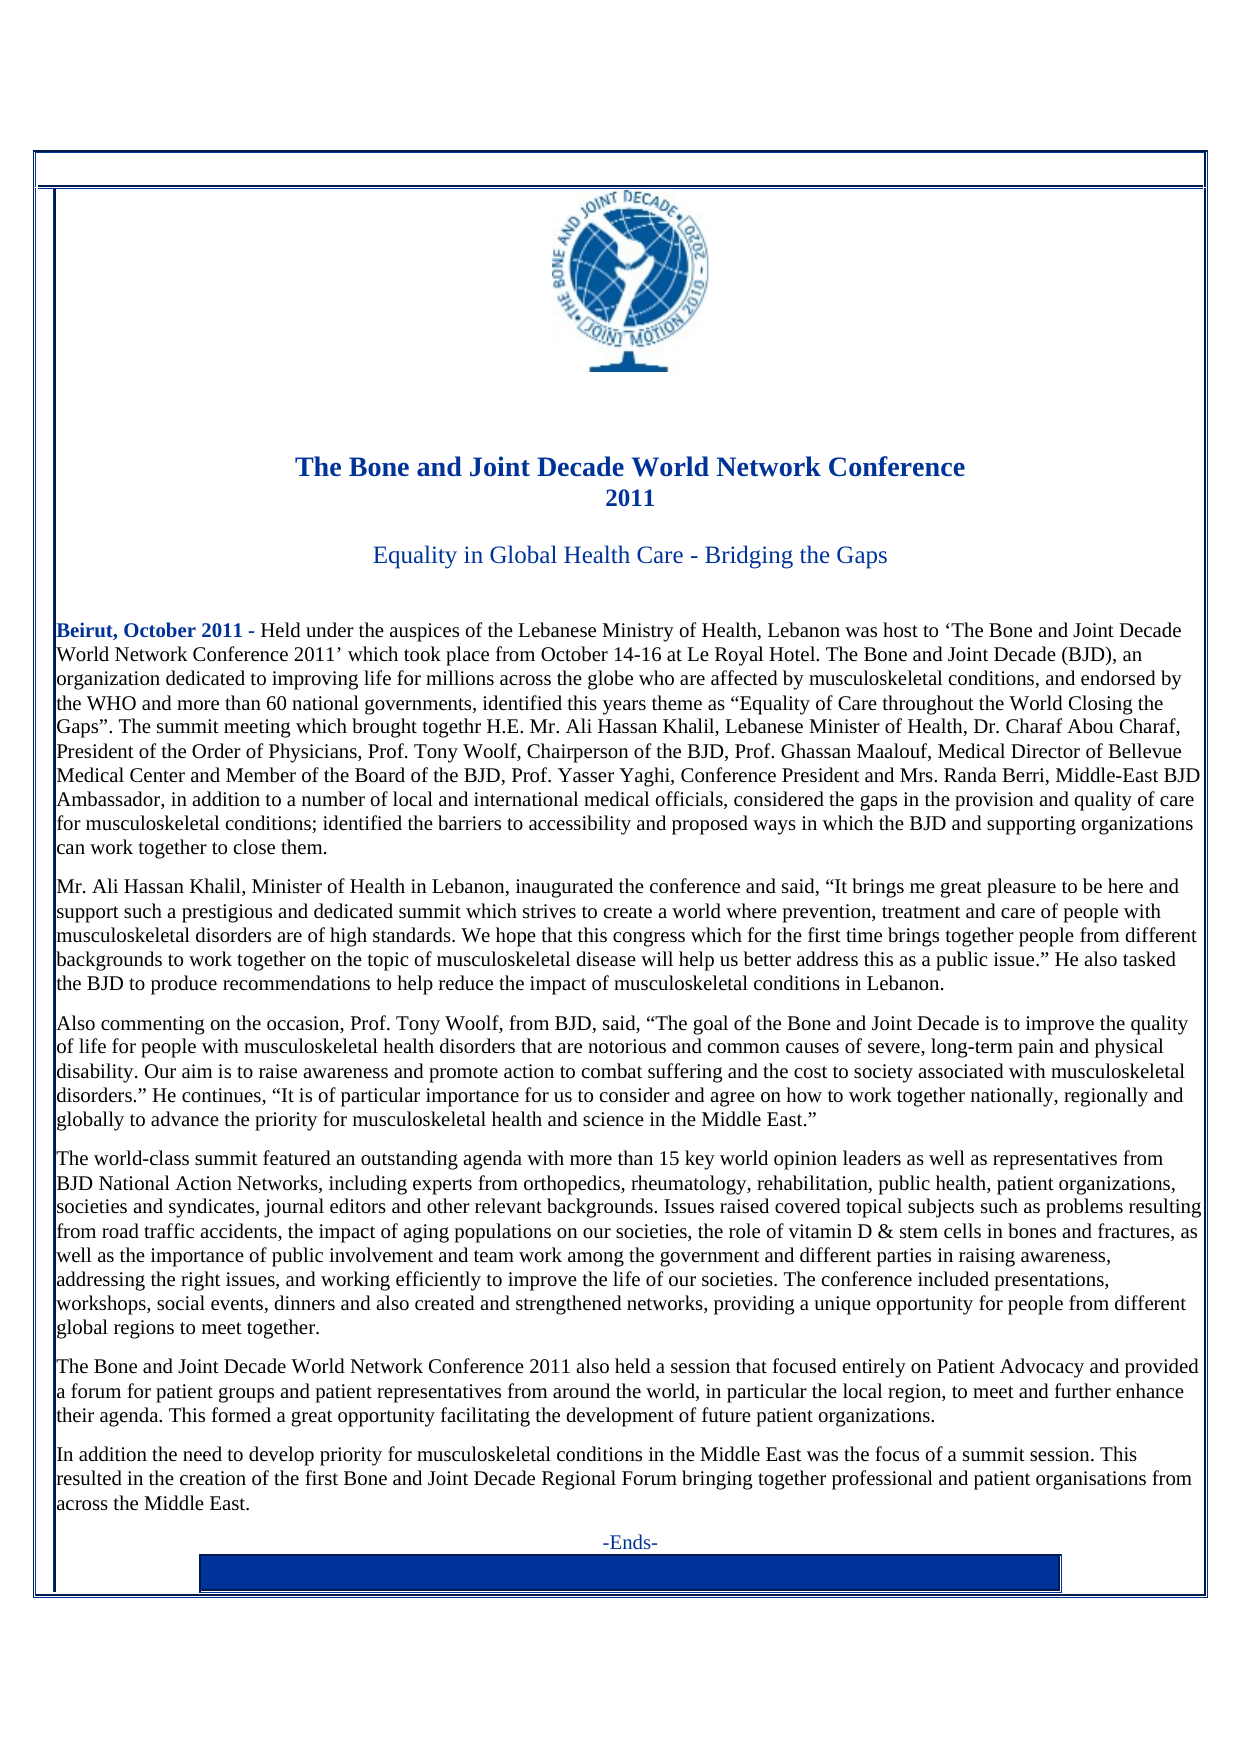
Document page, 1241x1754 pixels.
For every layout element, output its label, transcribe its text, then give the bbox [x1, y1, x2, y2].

table_cell [54, 185, 1205, 1594]
table_header "" [36, 153, 1204, 185]
picture [552, 190, 709, 372]
table_cell [36, 185, 54, 1594]
